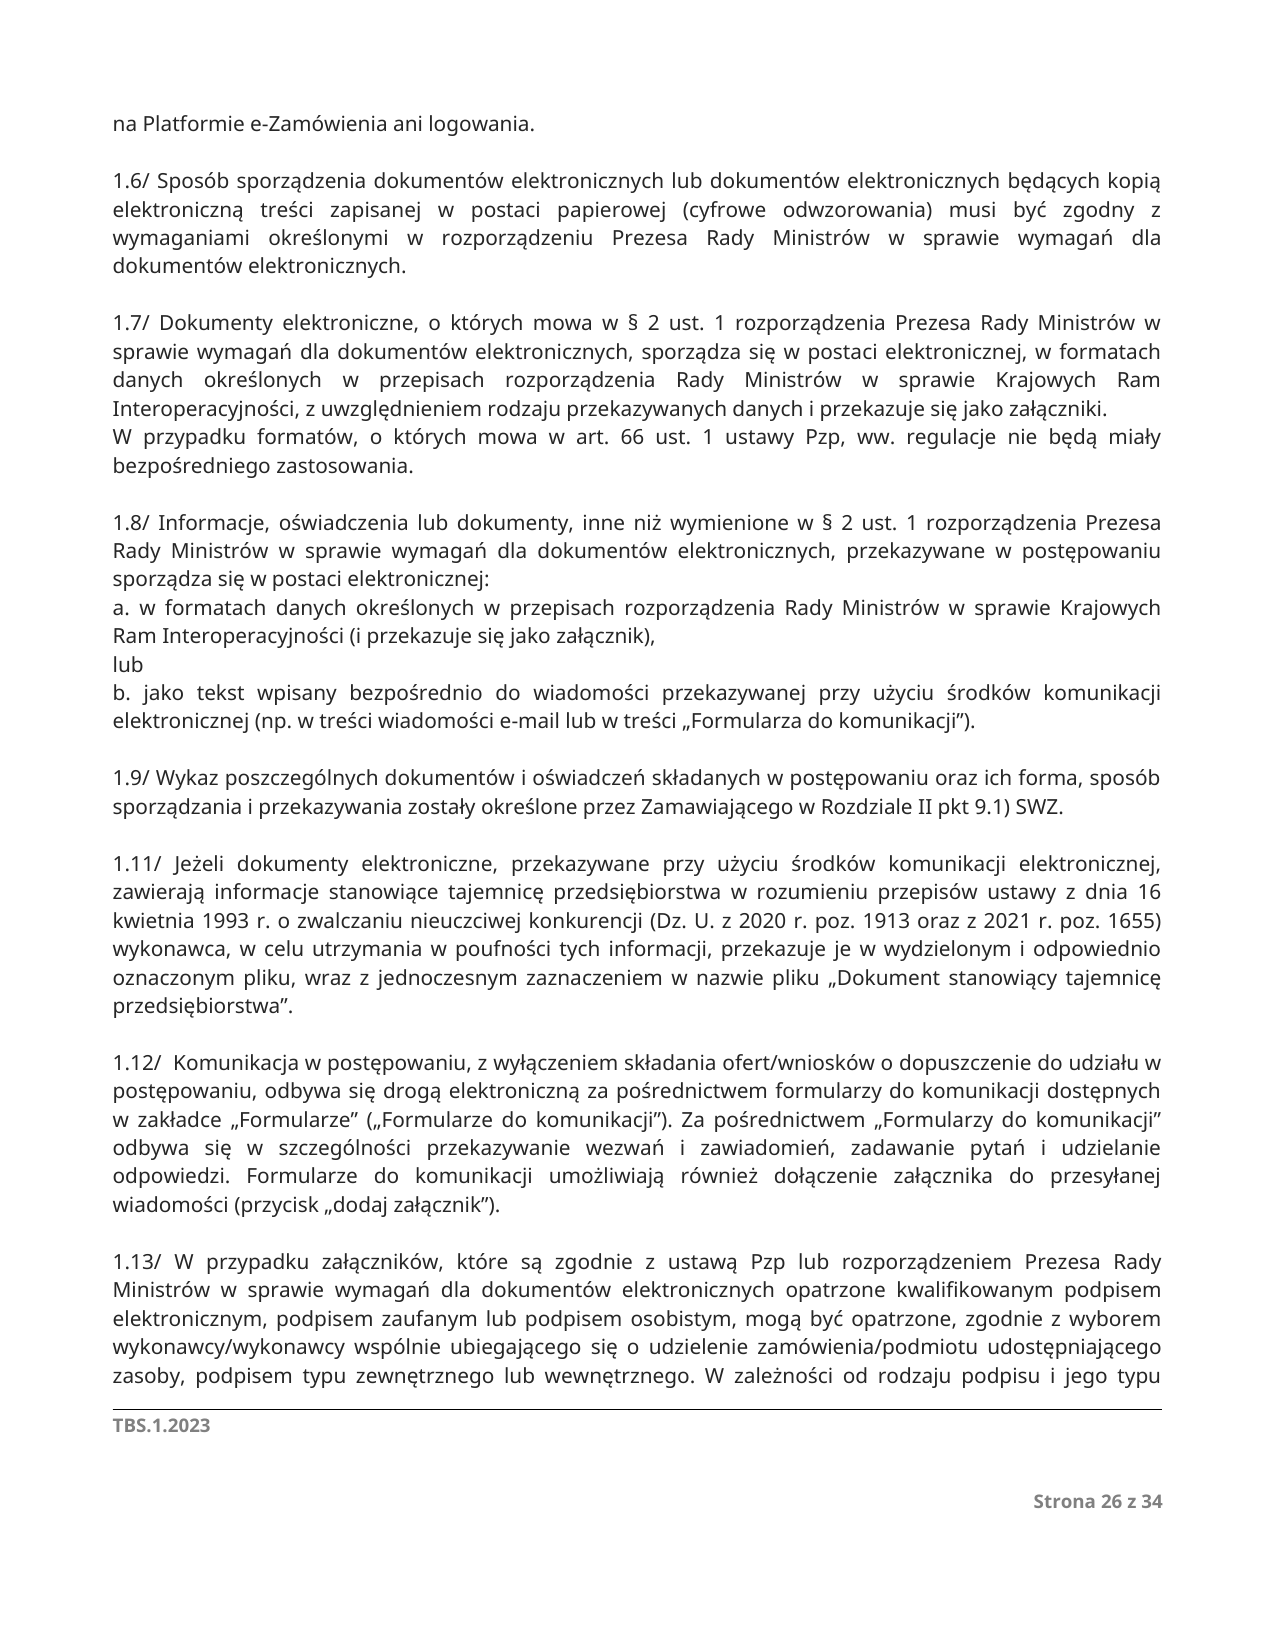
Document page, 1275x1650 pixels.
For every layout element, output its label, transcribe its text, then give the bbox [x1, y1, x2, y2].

text b. jako tekst wpisany bezpośrednio do wiadomości przekazywanej przy użyciu środków komunikacji elektronicznej (np. w treści wiadomości e-mail lub w treści „Formularza do komunikacji”). [112, 678, 1162, 735]
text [112, 109, 1162, 138]
text 1.12/ Komunikacja w postępowaniu, z wyłączeniem składania ofert/wniosków o dopuszczenie do udziału w postępowaniu, odbywa się drogą elektroniczną za pośrednictwem formularzy do komunikacji dostępnych w zakładce „Formularze” („Formularze do komunikacji”). Za pośrednictwem „Formularzy do komunikacji” odbywa się w szczególności przekazywanie wezwań i zawiadomień, zadawanie pytań i udzielanie odpowiedzi. Formularze do komunikacji umożliwiają również dołączenie załącznika do przesyłanej wiadomości (przycisk „dodaj załącznik”). [112, 1048, 1162, 1218]
text lub [112, 650, 1162, 678]
text 1.6/ Sposób sporządzenia dokumentów elektronicznych lub dokumentów elektronicznych będących kopią elektroniczną treści zapisanej w postaci papierowej (cyfrowe odwzorowania) musi być zgodny z wymaganiami określonymi w rozporządzeniu Prezesa Rady Ministrów w sprawie wymagań dla dokumentów elektronicznych. [112, 166, 1162, 280]
text 1.7/ Dokumenty elektroniczne, o których mowa w § 2 ust. 1 rozporządzenia Prezesa Rady Ministrów w sprawie wymagań dla dokumentów elektronicznych, sporządza się w postaci elektronicznej, w formatach danych określonych w przepisach rozporządzenia Rady Ministrów w sprawie Krajowych Ram Interoperacyjności, z uwzględnieniem rodzaju przekazywanych danych i przekazuje się jako załączniki. [112, 308, 1162, 422]
text 1.8/ Informacje, oświadczenia lub dokumenty, inne niż wymienione w § 2 ust. 1 rozporządzenia Prezesa Rady Ministrów w sprawie wymagań dla dokumentów elektronicznych, przekazywane w postępowaniu sporządza się w postaci elektronicznej: [112, 508, 1162, 593]
text W przypadku formatów, o których mowa w art. 66 ust. 1 ustawy Pzp, ww. regulacje nie będą miały bezpośredniego zastosowania. [112, 422, 1162, 479]
text 1.9/ Wykaz poszczególnych dokumentów i oświadczeń składanych w postępowaniu oraz ich forma, sposób sporządzania i przekazywania zostały określone przez Zamawiającego w Rozdziale II pkt 9.1) SWZ. [112, 763, 1162, 820]
text 1.11/ Jeżeli dokumenty elektroniczne, przekazywane przy użyciu środków komunikacji elektronicznej, zawierają informacje stanowiące tajemnicę przedsiębiorstwa w rozumieniu przepisów ustawy z dnia 16 kwietnia 1993 r. o zwalczaniu nieuczciwej konkurencji (Dz. U. z 2020 r. poz. 1913 oraz z 2021 r. poz. 1655) wykonawca, w celu utrzymania w poufności tych informacji, przekazuje je w wydzielonym i odpowiednio oznaczonym pliku, wraz z jednoczesnym zaznaczeniem w nazwie pliku „Dokument stanowiący tajemnicę przedsiębiorstwa”. [112, 849, 1162, 1019]
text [112, 1247, 1162, 1389]
text a. w formatach danych określonych w przepisach rozporządzenia Rady Ministrów w sprawie Krajowych Ram Interoperacyjności (i przekazuje się jako załącznik), [112, 593, 1162, 650]
